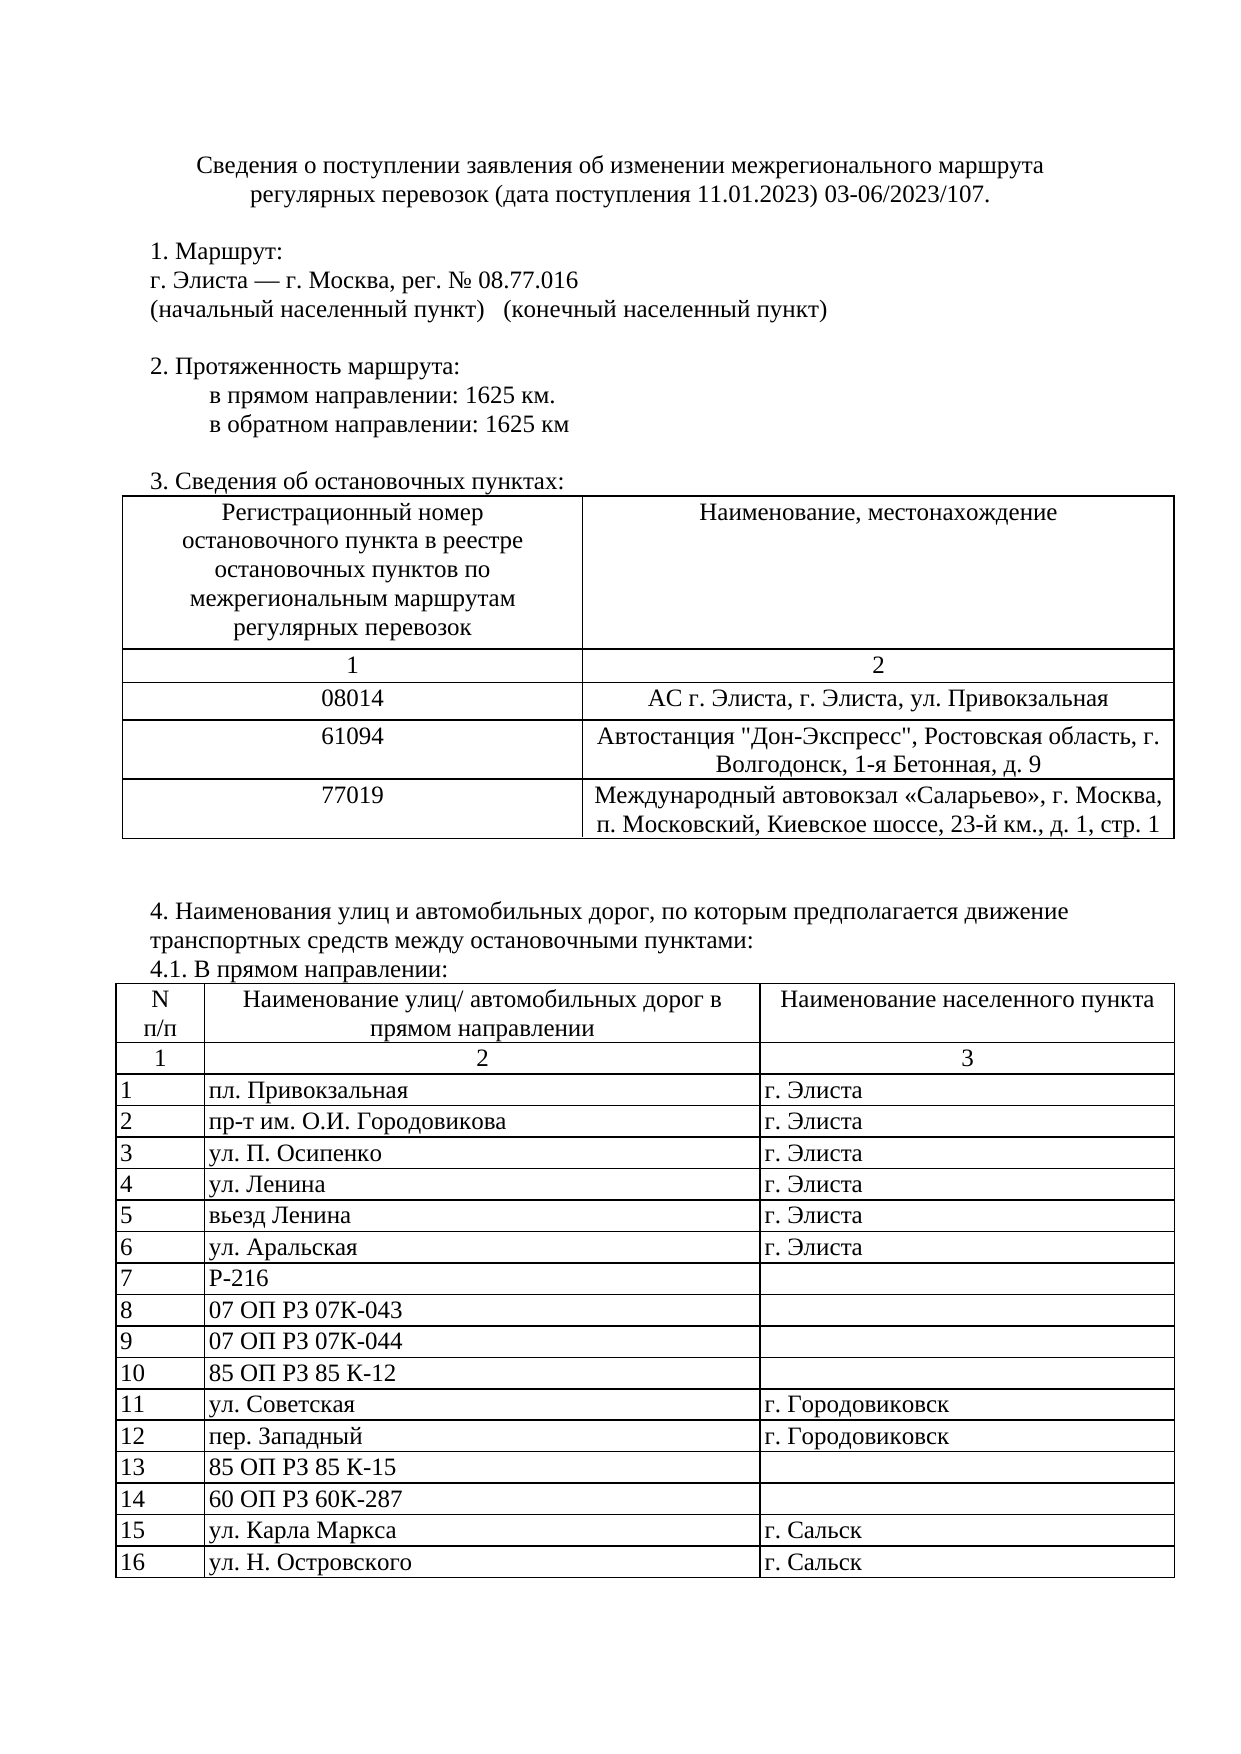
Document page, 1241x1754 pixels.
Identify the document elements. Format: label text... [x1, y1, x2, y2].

table_cell 60 ОП РЗ 60К-287 [205, 1484, 759, 1514]
table_cell 2 [583, 650, 1173, 681]
text 2. Протяженность маршрута: [150, 351, 1090, 380]
table_cell 16 [117, 1547, 204, 1577]
table_cell 5 [117, 1201, 204, 1231]
table_cell [761, 1452, 1174, 1482]
table_cell г. Элиста [761, 1106, 1174, 1136]
text г. Элиста — г. Москва, рег. № 08.77.016 [150, 265, 1090, 294]
table_cell 77019 [123, 780, 582, 837]
table_cell г. Элиста [761, 1075, 1174, 1105]
table_cell г. Элиста [761, 1138, 1174, 1168]
text 4. Наименования улиц и автомобильных дорог, по которым предполагается движение транспортных средств между остановочными пунктами: [150, 896, 1090, 954]
table_cell [761, 1327, 1174, 1356]
table_cell г. Сальск [761, 1547, 1174, 1577]
table_cell Автостанция "Дон-Экспресс", Ростовская область, г. Волгодонск, 1-я Бетонная, д. 9 [583, 721, 1173, 778]
table_cell [761, 1484, 1174, 1514]
text 3. Сведения об остановочных пунктах: [150, 466, 1090, 495]
table_cell Р-216 [205, 1264, 759, 1293]
table_cell [761, 1295, 1174, 1325]
table_cell 07 ОП РЗ 07К-044 [205, 1327, 759, 1356]
table_cell 61094 [123, 721, 582, 778]
table_cell 3 [117, 1138, 204, 1168]
table_cell Международный автовокзал «Саларьево», г. Москва, п. Московский, Киевское шоссе, 23-й км., д. 1, стр. 1 [583, 780, 1173, 837]
table_cell ул. П. Осипенко [205, 1138, 759, 1168]
table_cell [761, 1358, 1174, 1388]
table_cell 3 [761, 1043, 1174, 1073]
table_cell г. Элиста [761, 1232, 1174, 1262]
table_cell 12 [117, 1421, 204, 1451]
table_cell 9 [117, 1327, 204, 1356]
text в обратном направлении: 1625 км [150, 409, 1090, 437]
table_cell пер. Западный [205, 1421, 759, 1451]
table_cell ул. Аральская [205, 1232, 759, 1262]
text (начальный населенный пункт) (конечный населенный пункт) [150, 294, 1090, 322]
table_cell 11 [117, 1390, 204, 1419]
table_cell вьезд Ленина [205, 1201, 759, 1231]
table_cell 1 [123, 650, 582, 681]
table_header Регистрационный номер остановочного пункта в реестре остановочных пунктов по межрегиональным маршрутам регулярных перевозок [123, 497, 582, 648]
table_cell [761, 1264, 1174, 1293]
table_cell 13 [117, 1452, 204, 1482]
table_cell ул. Карла Маркса [205, 1515, 759, 1545]
table_cell 7 [117, 1264, 204, 1293]
table_cell г. Элиста [761, 1169, 1174, 1199]
table_cell 1 [117, 1075, 204, 1105]
table_header Наименование, местонахождение [583, 497, 1173, 648]
table_cell АС г. Элиста, г. Элиста, ул. Привокзальная [583, 683, 1173, 719]
table_cell 07 ОП РЗ 07К-043 [205, 1295, 759, 1325]
table_cell ул. Советская [205, 1390, 759, 1419]
table_header Наименование улиц/ автомобильных дорог в прямом направлении [205, 984, 759, 1042]
table_header Наименование населенного пункта [761, 984, 1174, 1042]
table_cell 4 [117, 1169, 204, 1199]
table_cell 10 [117, 1358, 204, 1388]
text в прямом направлении: 1625 км. [150, 380, 1090, 409]
table_cell 85 ОП РЗ 85 К-15 [205, 1452, 759, 1482]
table_cell 2 [117, 1106, 204, 1136]
table_cell г. Сальск [761, 1515, 1174, 1545]
table_cell г. Элиста [761, 1201, 1174, 1231]
text 1. Маршрут: [150, 236, 1090, 265]
table_cell 08014 [123, 683, 582, 719]
table_cell г. Городовиковск [761, 1421, 1174, 1451]
table_cell 2 [205, 1043, 759, 1073]
table_header N п/п [117, 984, 204, 1042]
table_cell 8 [117, 1295, 204, 1325]
table_cell пр-т им. О.И. Городовикова [205, 1106, 759, 1136]
table_cell 6 [117, 1232, 204, 1262]
table_cell г. Городовиковск [761, 1390, 1174, 1419]
table_cell 14 [117, 1484, 204, 1514]
table_cell 15 [117, 1515, 204, 1545]
table_cell ул. Н. Островского [205, 1547, 759, 1577]
table_cell 85 ОП РЗ 85 К-12 [205, 1358, 759, 1388]
table_cell 1 [117, 1043, 204, 1073]
text 4.1. В прямом направлении: [150, 954, 1090, 983]
table_cell пл. Привокзальная [205, 1075, 759, 1105]
table_cell ул. Ленина [205, 1169, 759, 1199]
text Сведения о поступлении заявления об изменении межрегионального маршрута регулярных перевозок (дата поступления 11.01.2023) 03-06/2023/107. [150, 150, 1090, 207]
